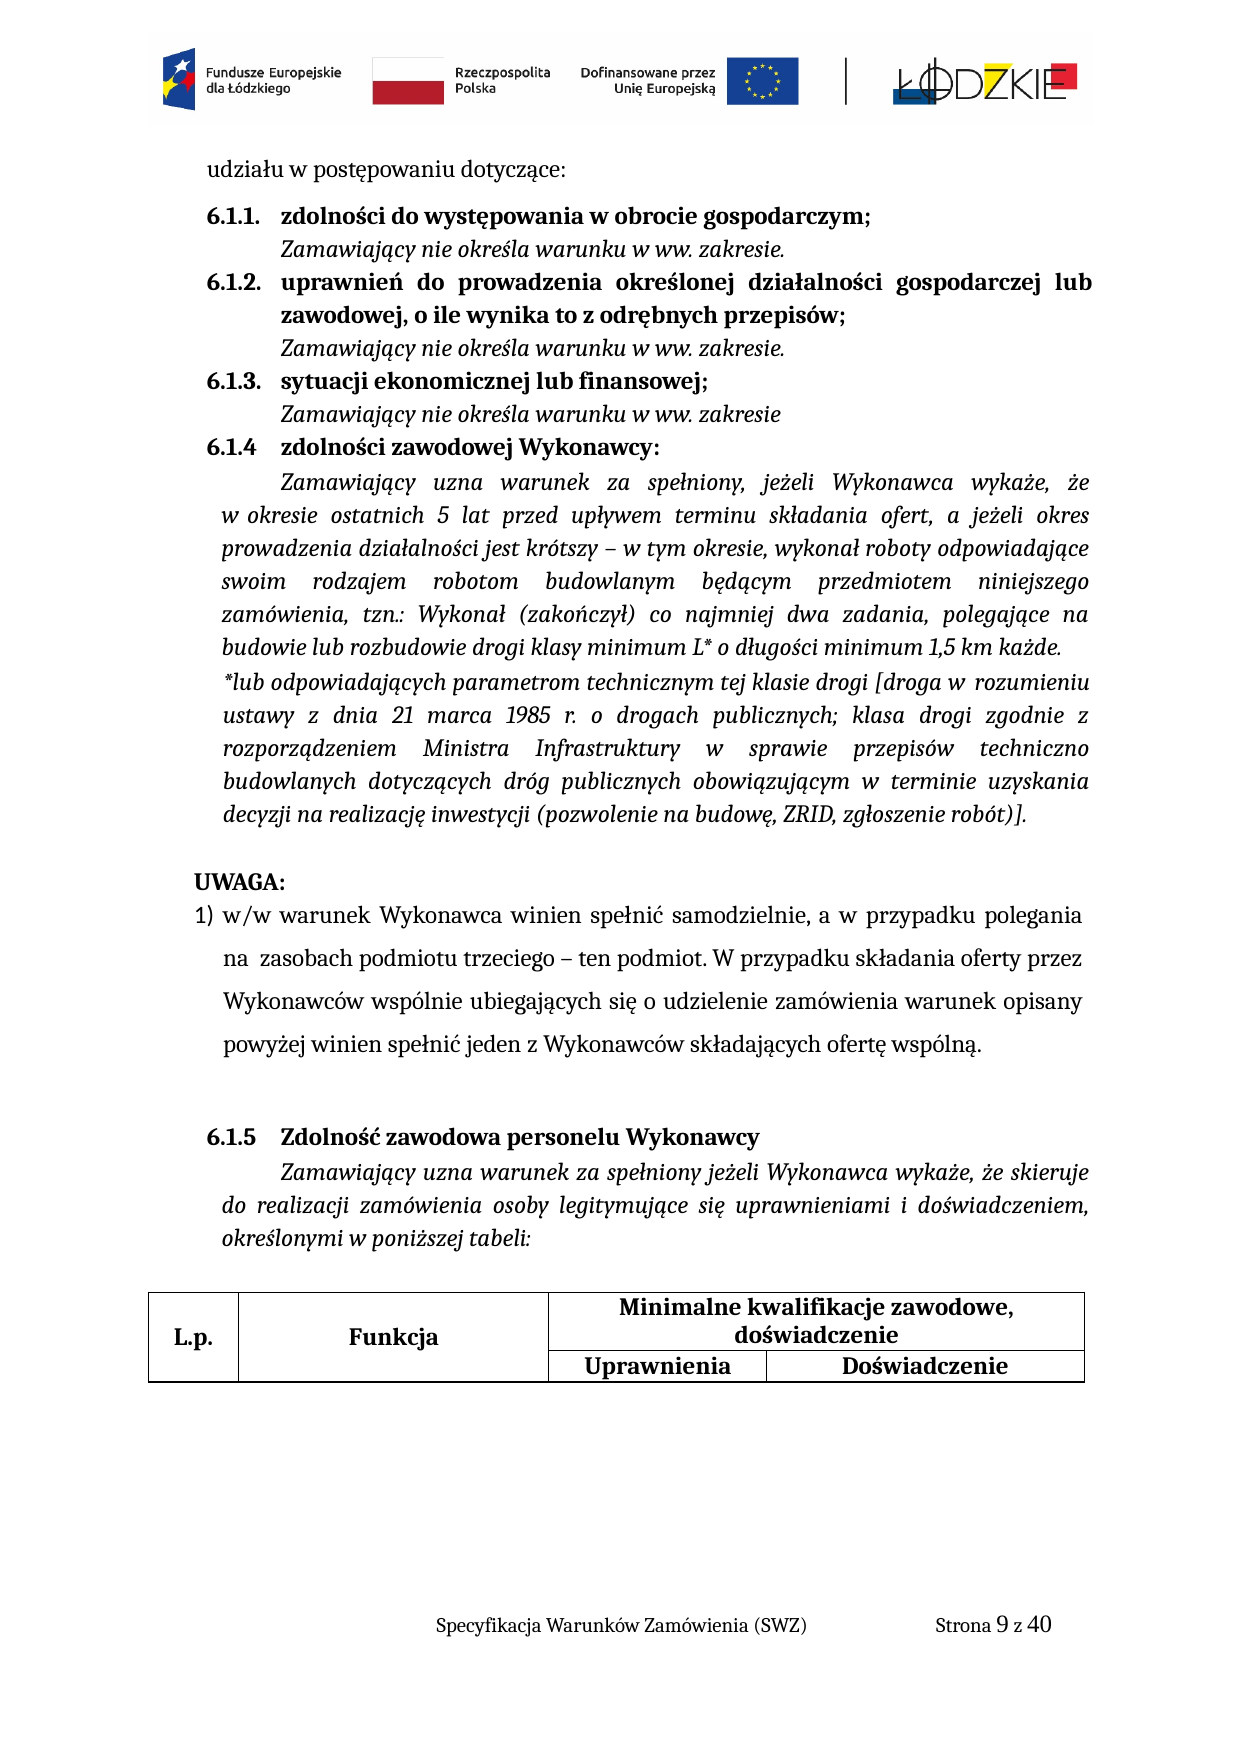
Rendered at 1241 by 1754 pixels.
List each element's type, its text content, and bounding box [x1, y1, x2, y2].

table_cell Uprawnienia [549, 1351, 766, 1381]
list uprawnień do prowadzenia określonej działalności gospodarczej lub zawodowej, o ile wynika to z odrębnych przepisów; [207, 268, 1093, 329]
table_header Funkcja [239, 1293, 548, 1381]
list *lub odpowiadających parametrom technicznym tej klasie drogi [droga w rozumieniu ustawy z dnia 21 marca 1985 r. o drogach publicznych; klasa drogi zgodnie z rozporządzeniem Ministra Infrastruktury w sprawie przepisów techniczno budowlanych dotyczących dróg publicznych obowiązującym w terminie uzyskania decyzji na realizację inwestycji (pozwolenie na budowę, ZRID, zgłoszenie robót)]. [223, 668, 1093, 829]
table_cell Doświadczenie [767, 1351, 1084, 1381]
list Zamawiający uzna warunek za spełniony jeżeli Wykonawca wykaże, że skieruje do realizacji zamówienia osoby legitymujące się uprawnieniami i doświadczeniem, określonymi w poniższej tabeli: [221, 1157, 1093, 1252]
list sytuacji ekonomicznej lub finansowej; [207, 367, 1093, 395]
picture [147, 32, 1093, 126]
list zdolności zawodowej Wykonawcy: [207, 433, 1093, 461]
text Zamawiający nie określa warunku w ww. zakresie. [281, 334, 1093, 362]
text Zamawiający nie określa warunku w ww. zakresie [207, 400, 1093, 428]
table_header L.p. [149, 1293, 238, 1381]
list w/w warunek Wykonawca winien spełnić samodzielnie, a w przypadku polegania na zasobach podmiotu trzeciego – ten podmiot. W przypadku składania oferty przez Wykonawców wspólnie ubiegających się o udzielenie zamówienia warunek opisany powyżej winien spełnić jeden z Wykonawców składających ofertę wspólną. [194, 899, 1084, 1059]
list Zamawiający uzna warunek za spełniony, jeżeli Wykonawca wykaże, że w okresie ostatnich 5 lat przed upływem terminu składania ofert, a jeżeli okres prowadzenia działalności jest krótszy – w tym okresie, wykonał roboty odpowiadające swoim rodzajem robotom budowlanym będącym przedmiotem niniejszego zamówienia, tzn.: Wykonał (zakończył) co najmniej dwa zadania, polegające na budowie lub rozbudowie drogi klasy minimum L* o długości minimum 1,5 km każde. [221, 468, 1093, 662]
list Zdolność zawodowa personelu Wykonawcy [207, 1122, 1093, 1151]
text UWAGA: [194, 868, 1086, 897]
table_header Minimalne kwalifikacje zawodowe, doświadczenie [549, 1293, 1084, 1350]
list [148, 155, 1093, 183]
text Zamawiający nie określa warunku w ww. zakresie. [281, 234, 1093, 263]
list zdolności do występowania w obrocie gospodarczym; [207, 202, 1093, 230]
